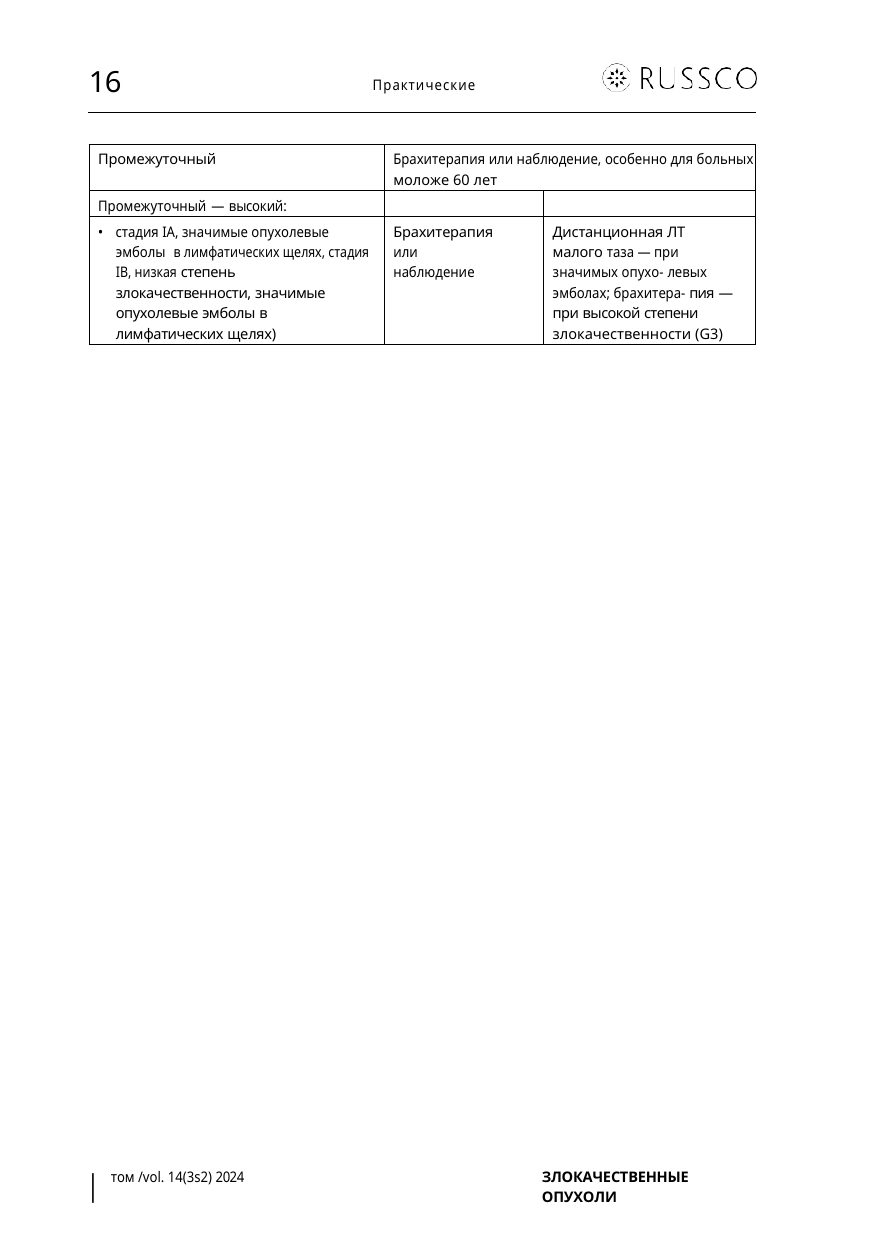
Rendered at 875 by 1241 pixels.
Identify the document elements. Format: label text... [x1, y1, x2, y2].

table_cell Дистанционная ЛТ малого таза — при значимых опухо- левых эмболах; брахитера- пия — при высокой степени злокачественности (G3) [544, 217, 755, 344]
table_cell [544, 191, 755, 216]
picture [602, 63, 631, 92]
table_cell Брахитерапия или наблюдение [385, 217, 543, 344]
picture [681, 67, 693, 89]
table_cell Промежуточный — высокий: [90, 191, 384, 216]
picture [698, 67, 710, 89]
picture [736, 67, 757, 89]
picture [715, 67, 731, 89]
table_cell Промежуточный [90, 145, 384, 190]
picture [641, 67, 654, 89]
picture [659, 67, 675, 89]
table_cell стадия IA, значимые опухолевые эмболы в лимфатических щелях, стадия IB, низкая степень злокачественности, значимые опухолевые эмболы в лимфатических щелях) [90, 217, 384, 344]
table_cell Брахитерапия или наблюдение, особенно для больных моложе 60 лет [385, 145, 755, 190]
table_cell [385, 191, 543, 216]
